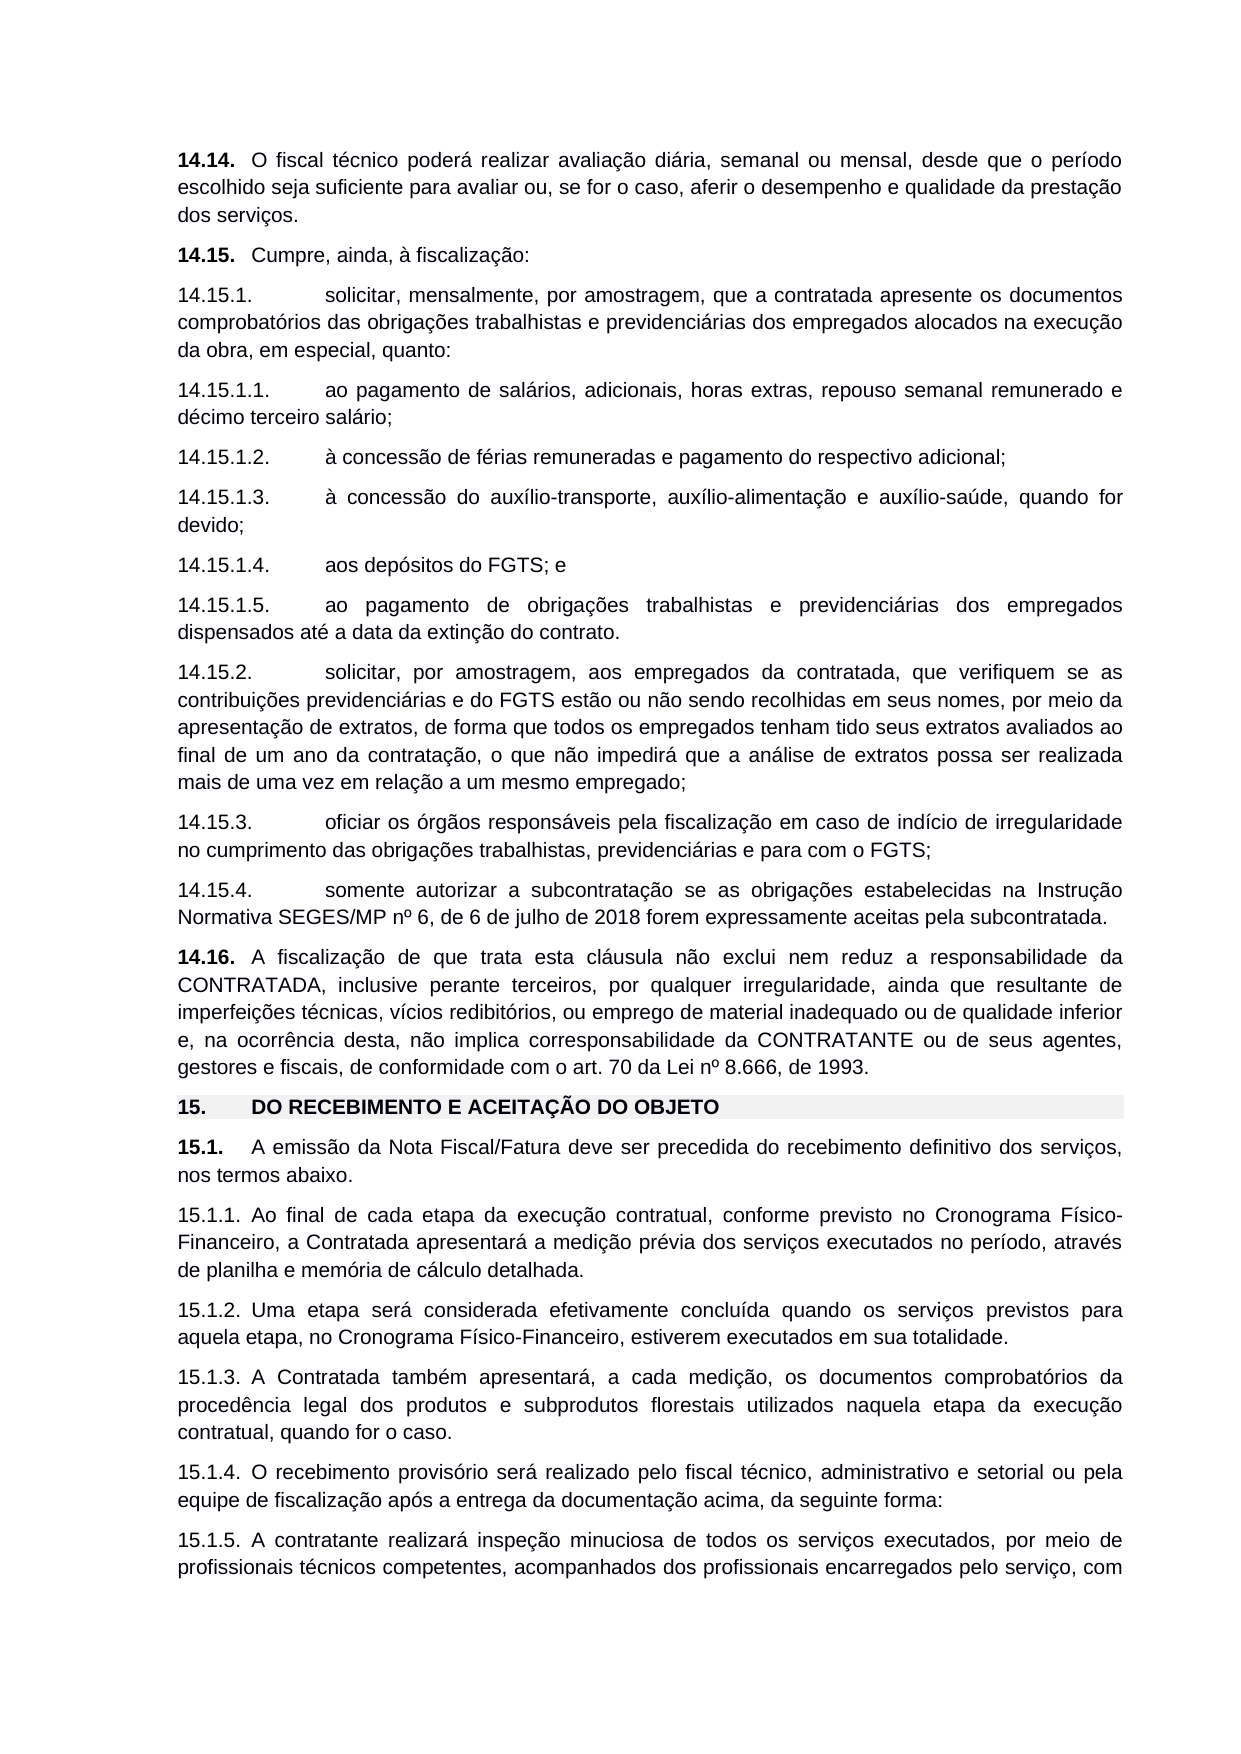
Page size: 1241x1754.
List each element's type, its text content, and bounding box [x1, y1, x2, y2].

list à concessão do auxílio-transporte, auxílio-alimentação e auxílio-saúde, quando for devido; [177, 485, 1124, 537]
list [177, 1528, 1124, 1579]
list somente autorizar a subcontratação se as obrigações estabelecidas na Instrução Normativa SEGES/MP nº 6, de 6 de julho de 2018 forem expressamente aceitas pela subcontratada. [177, 878, 1124, 929]
list aos depósitos do FGTS; e [177, 553, 1124, 577]
list O recebimento provisório será realizado pelo fiscal técnico, administrativo e setorial ou pela equipe de fiscalização após a entrega da documentação acima, da seguinte forma: [177, 1460, 1124, 1512]
list Cumpre, ainda, à fiscalização: [177, 243, 1124, 267]
list solicitar, por amostragem, aos empregados da contratada, que verifiquem se as contribuições previdenciárias e do FGTS estão ou não sendo recolhidas em seus nomes, por meio da apresentação de extratos, de forma que todos os empregados tenham tido seus extratos avaliados ao final de um ano da contratação, o que não impedirá que a análise de extratos possa ser realizada mais de uma vez em relação a um mesmo empregado; [177, 660, 1124, 794]
list A Contratada também apresentará, a cada medição, os documentos comprobatórios da procedência legal dos produtos e subprodutos florestais utilizados naquela etapa da execução contratual, quando for o caso. [177, 1365, 1124, 1444]
list O fiscal técnico poderá realizar avaliação diária, semanal ou mensal, desde que o período escolhido seja suficiente para avaliar ou, se for o caso, aferir o desempenho e qualidade da prestação dos serviços. [177, 148, 1124, 227]
list Ao final de cada etapa da execução contratual, conforme previsto no Cronograma Físico-Financeiro, a Contratada apresentará a medição prévia dos serviços executados no período, através de planilha e memória de cálculo detalhada. [177, 1203, 1124, 1282]
list A emissão da Nota Fiscal/Fatura deve ser precedida do recebimento definitivo dos serviços, nos termos abaixo. [177, 1135, 1124, 1187]
list ao pagamento de obrigações trabalhistas e previdenciárias dos empregados dispensados até a data da extinção do contrato. [177, 593, 1124, 644]
list oficiar os órgãos responsáveis pela fiscalização em caso de indício de irregularidade no cumprimento das obrigações trabalhistas, previdenciárias e para com o FGTS; [177, 810, 1124, 862]
list DO RECEBIMENTO E ACEITAÇÃO DO OBJETO [177, 1095, 1124, 1119]
list à concessão de férias remuneradas e pagamento do respectivo adicional; [177, 445, 1124, 469]
list Uma etapa será considerada efetivamente concluída quando os serviços previstos para aquela etapa, no Cronograma Físico-Financeiro, estiverem executados em sua totalidade. [177, 1298, 1124, 1349]
list A fiscalização de que trata esta cláusula não exclui nem reduz a responsabilidade da CONTRATADA, inclusive perante terceiros, por qualquer irregularidade, ainda que resultante de imperfeições técnicas, vícios redibitórios, ou emprego de material inadequado ou de qualidade inferior e, na ocorrência desta, não implica corresponsabilidade da CONTRATANTE ou de seus agentes, gestores e fiscais, de conformidade com o art. 70 da Lei nº 8.666, de 1993. [177, 945, 1124, 1079]
list solicitar, mensalmente, por amostragem, que a contratada apresente os documentos comprobatórios das obrigações trabalhistas e previdenciárias dos empregados alocados na execução da obra, em especial, quanto: [177, 283, 1124, 362]
list ao pagamento de salários, adicionais, horas extras, repouso semanal remunerado e décimo terceiro salário; [177, 378, 1124, 429]
